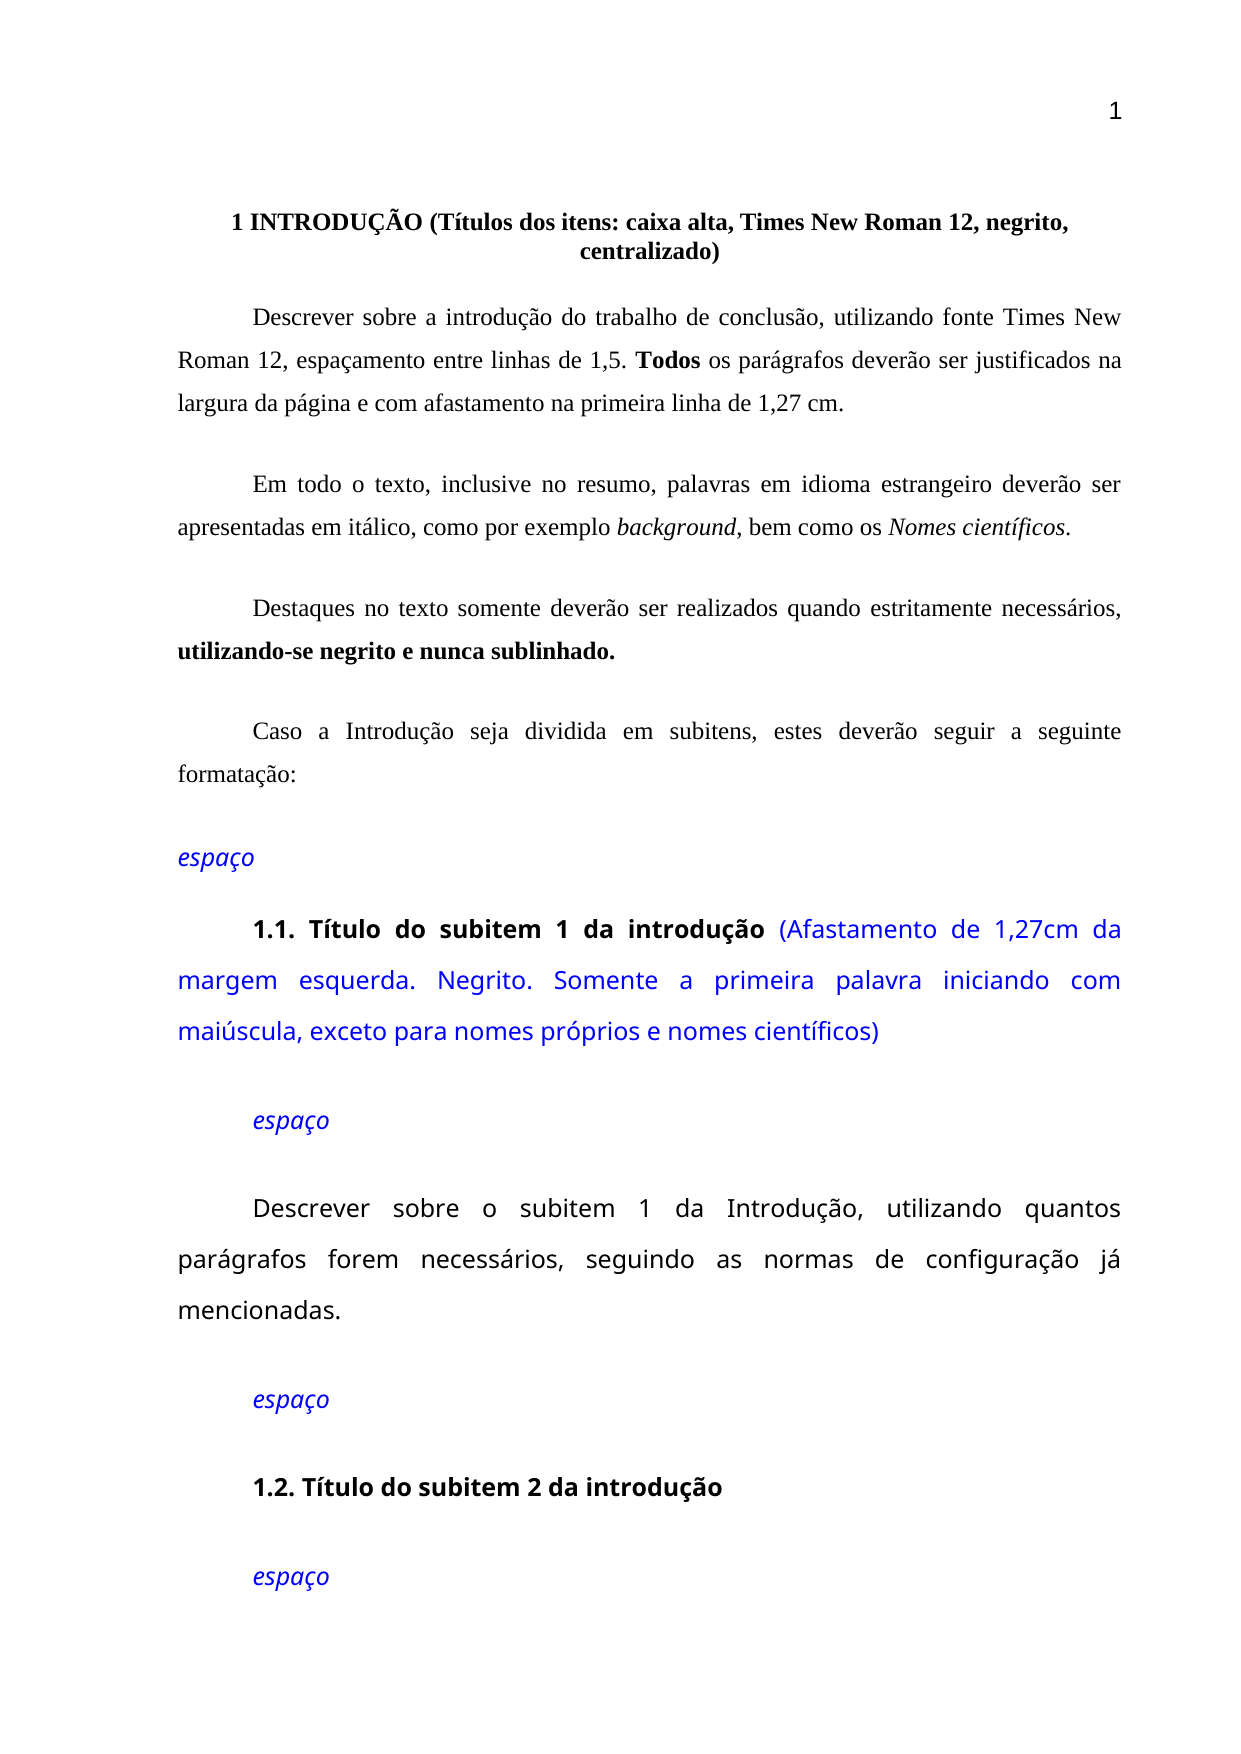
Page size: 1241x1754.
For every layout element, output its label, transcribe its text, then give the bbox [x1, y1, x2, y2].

text 1.1. Título do subitem 1 da introdução (Afastamento de 1,27cm da margem esquerda. Negrito. Somente a primeira palavra iniciando com maiúscula, exceto para nomes próprios e nomes científicos) [177, 912, 1122, 1048]
text Caso a Introdução seja dividida em subitens, estes deverão seguir a seguinte formatação: [177, 716, 1122, 788]
text espaço [177, 1558, 1122, 1593]
text Em todo o texto, inclusive no resumo, palavras em idioma estrangeiro deverão ser apresentadas em itálico, como por exemplo background, bem como os Nomes científicos. [177, 469, 1122, 541]
text 1 INTRODUÇÃO (Títulos dos itens: caixa alta, Times New Roman 12, negrito, centralizado) [177, 207, 1122, 264]
text espaço [177, 840, 1122, 874]
text Descrever sobre o subitem 1 da Introdução, utilizando quantos parágrafos forem necessários, seguindo as normas de configuração já mencionadas. [177, 1191, 1122, 1327]
text espaço [177, 1381, 1122, 1416]
text Descrever sobre a introdução do trabalho de conclusão, utilizando fonte Times New Roman 12, espaçamento entre linhas de 1,5. Todos os parágrafos deverão ser justificados na largura da página e com afastamento na primeira linha de 1,27 cm. [177, 302, 1122, 417]
text espaço [177, 1102, 1122, 1136]
text 1.2. Título do subitem 2 da introdução [177, 1470, 1122, 1504]
text Destaques no texto somente deverão ser realizados quando estritamente necessários, utilizando-se negrito e nunca sublinhado. [177, 593, 1122, 664]
